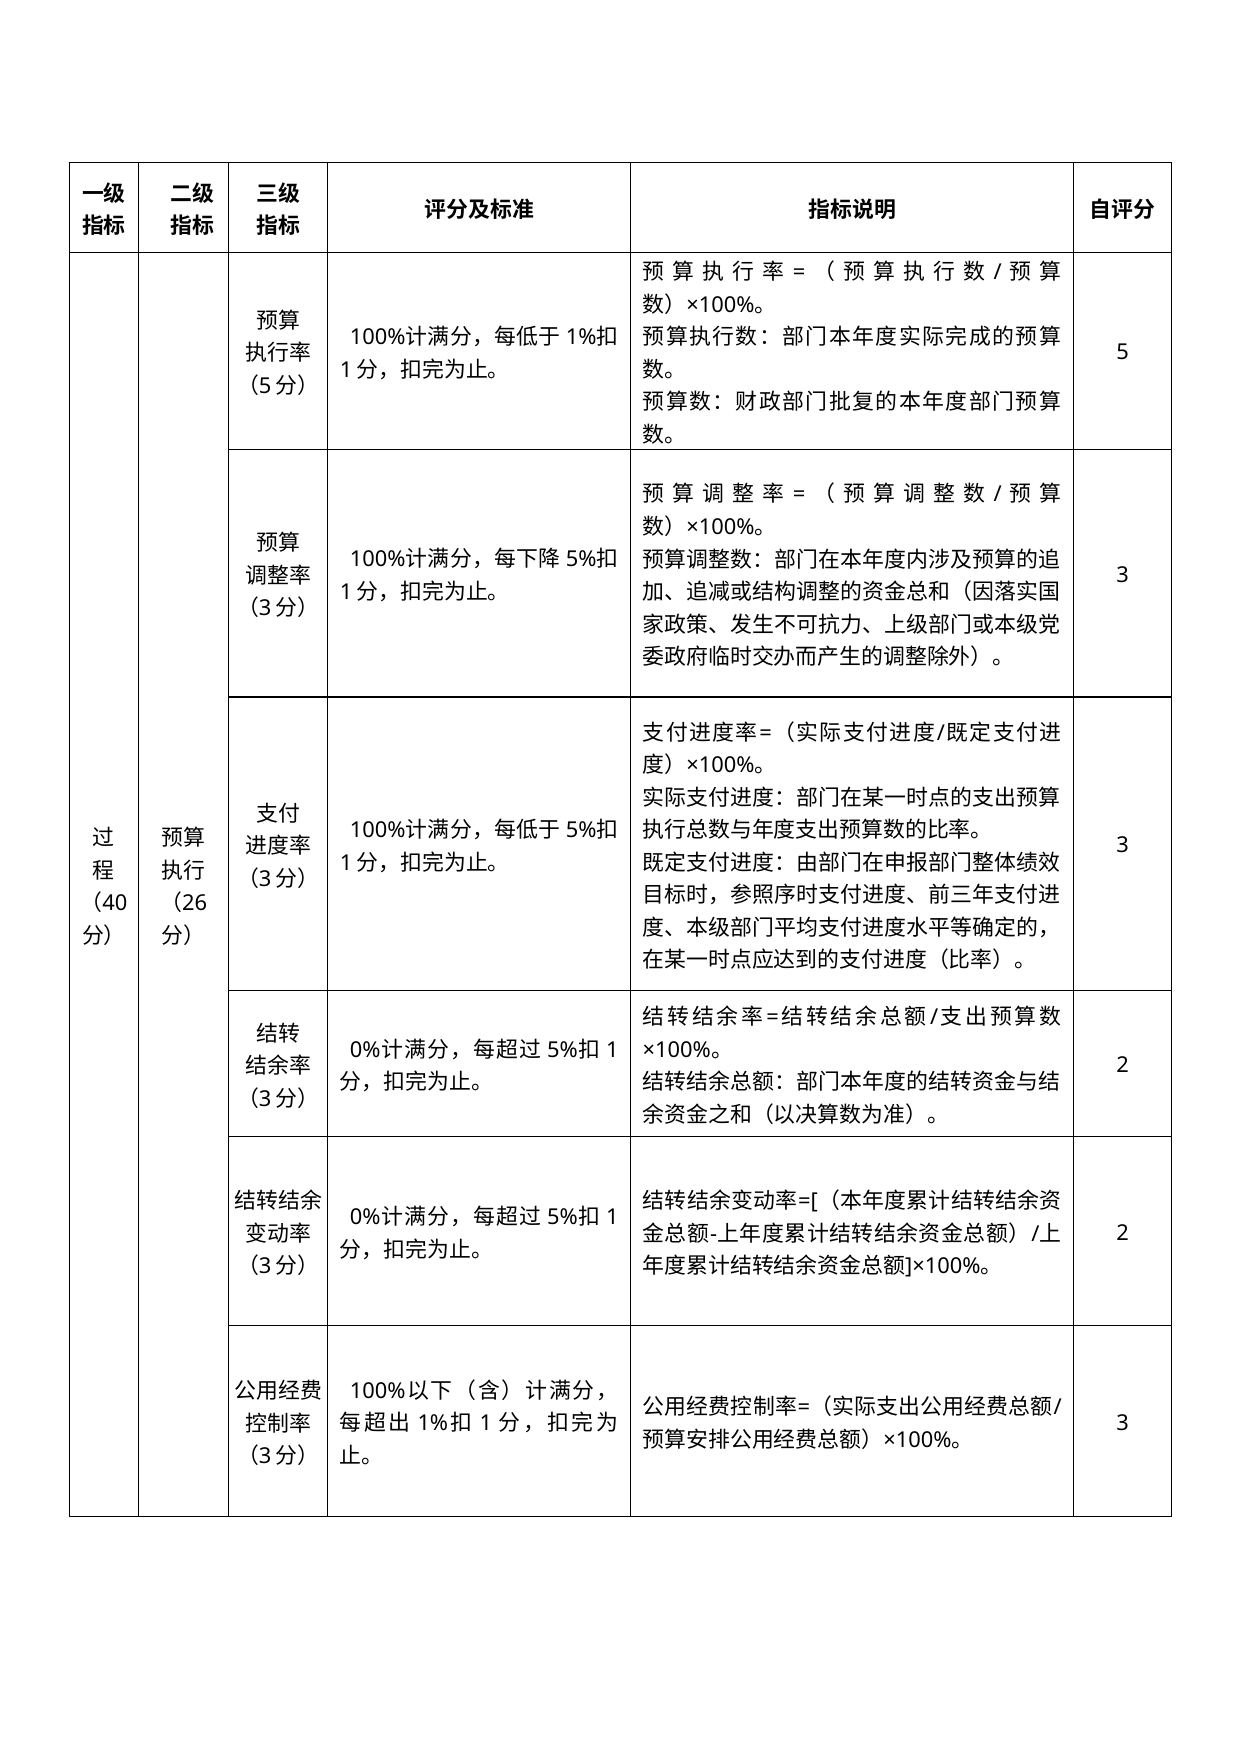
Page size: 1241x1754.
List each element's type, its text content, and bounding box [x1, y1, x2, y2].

table_cell 100%以下（含）计满分，每超出1%扣1分，扣完为止。 [328, 1326, 630, 1516]
table_cell 预算 调整率 （3分） [229, 450, 327, 696]
table_cell 预算调整率=（预算调整数/预算数）×100%。 预算调整数：部门在本年度内涉及预算的追加、追减或结构调整的资金总和（因落实国家政策、发生不可抗力、上级部门或本级党委政府临时交办而产生的调整除外）。 [631, 450, 1073, 696]
table_cell 2 [1074, 1137, 1171, 1325]
table_header 指标说明 [631, 163, 1073, 252]
table_header 三级 指标 [229, 163, 327, 252]
table_header 自评分 [1074, 163, 1171, 252]
table_header 一级 指标 [70, 163, 138, 252]
table_cell 公用经费控制率=（实际支出公用经费总额/预算安排公用经费总额）×100%。 [631, 1326, 1073, 1516]
table_header 评分及标准 [328, 163, 630, 252]
table_cell 支付 进度率 （3分） [229, 698, 327, 990]
table_cell 支付进度率=（实际支付进度/既定支付进度）×100%。 实际支付进度：部门在某一时点的支出预算执行总数与年度支出预算数的比率。 既定支付进度：由部门在申报部门整体绩效目标时，参照序时支付进度、前三年支付进度、本级部门平均支付进度水平等确定的，在某一时点应达到的支付进度（比率）。 [631, 698, 1073, 990]
table_cell 结转结余 变动率 （3分） [229, 1137, 327, 1325]
table_cell 0%计满分，每超过5%扣1分，扣完为止。 [328, 991, 630, 1136]
table_cell 结转结余率=结转结余总额/支出预算数×100%。 结转结余总额：部门本年度的结转资金与结余资金之和（以决算数为准）。 [631, 991, 1073, 1136]
table_cell 3 [1074, 1326, 1171, 1516]
table_cell 预算 执行 （26分） [139, 253, 228, 1516]
table_cell 预算 执行率 （5分） [229, 253, 327, 449]
table_cell 结转结余变动率=[（本年度累计结转结余资金总额-上年度累计结转结余资金总额）/上年度累计结转结余资金总额]×100%。 [631, 1137, 1073, 1325]
table_cell 结转 结余率 （3分） [229, 991, 327, 1136]
table_cell 100%计满分，每低于1%扣1分，扣完为止。 [328, 253, 630, 449]
table_cell 预算执行率=（预算执行数/预算数）×100%。 预算执行数：部门本年度实际完成的预算数。 预算数：财政部门批复的本年度部门预算数。 [631, 253, 1073, 449]
table_cell 3 [1074, 698, 1171, 990]
table_cell 过 程 （40分） [70, 253, 138, 1516]
table_cell 0%计满分，每超过5%扣1分，扣完为止。 [328, 1137, 630, 1325]
table_cell 公用经费 控制率 （3分） [229, 1326, 327, 1516]
table_cell 100%计满分，每低于5%扣1分，扣完为止。 [328, 698, 630, 990]
table_cell 5 [1074, 253, 1171, 449]
table_cell 2 [1074, 991, 1171, 1136]
table_cell 3 [1074, 450, 1171, 696]
table_header 二级 指标 [139, 163, 228, 252]
table_cell 100%计满分，每下降5%扣1分，扣完为止。 [328, 450, 630, 696]
